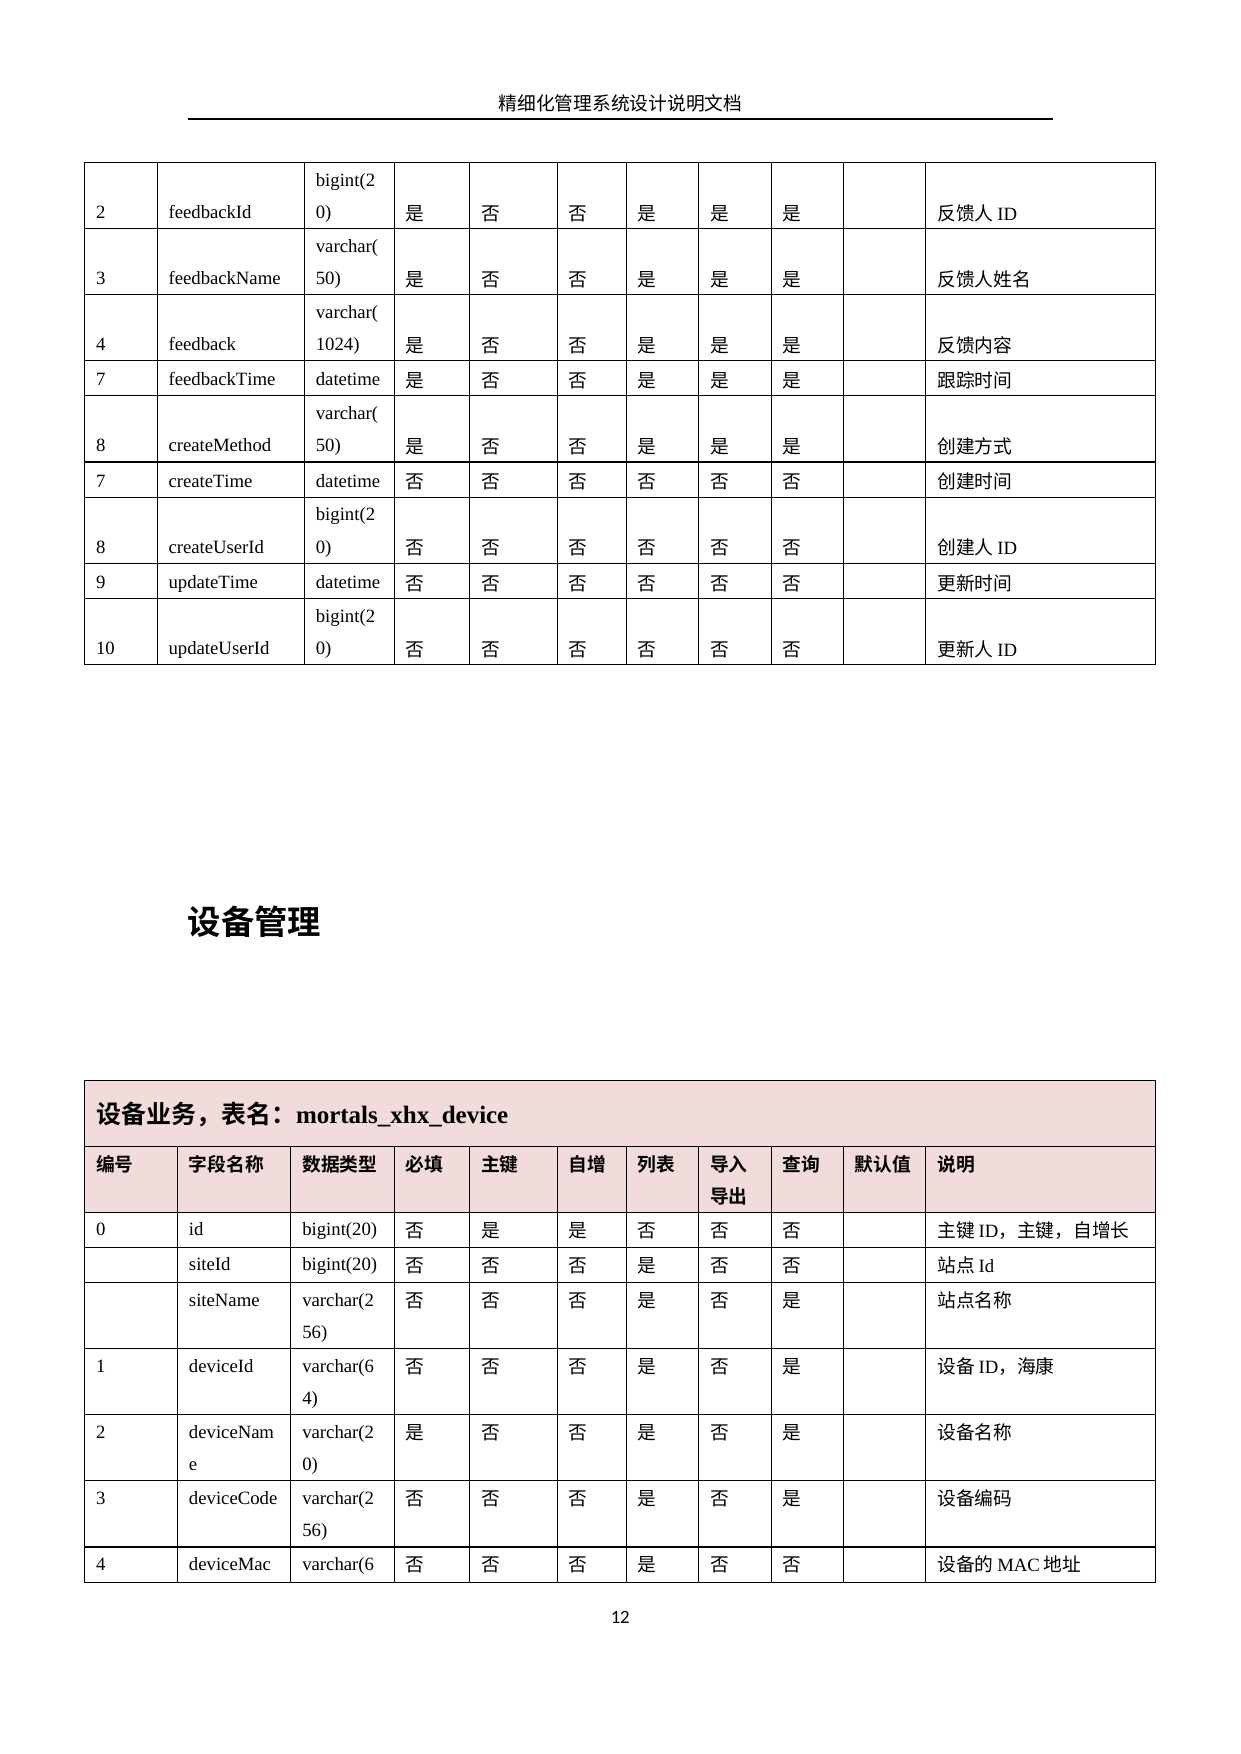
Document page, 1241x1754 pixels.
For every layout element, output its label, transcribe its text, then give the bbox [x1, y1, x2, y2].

table_cell 否 [699, 1415, 771, 1480]
table_cell 否 [627, 564, 698, 598]
table_cell 否 [772, 1213, 843, 1247]
table_cell 是 [395, 396, 469, 461]
table_cell 1 [85, 1349, 177, 1414]
table_cell 否 [558, 1548, 626, 1582]
table_cell 是 [627, 163, 698, 228]
table_cell 否 [699, 498, 771, 563]
table_cell 是 [772, 1481, 843, 1546]
table_cell 否 [395, 1349, 469, 1414]
table_cell 跟踪时间 [926, 361, 1155, 395]
table_cell 反馈人姓名 [926, 229, 1155, 294]
table_cell datetime [305, 564, 394, 598]
table_cell 否 [470, 163, 557, 228]
table_cell 是 [395, 361, 469, 395]
table_cell [844, 361, 925, 395]
table_cell deviceId [178, 1349, 290, 1414]
table_cell 是 [772, 163, 843, 228]
table_cell 必填 [395, 1147, 469, 1212]
table_cell [844, 1213, 925, 1247]
table_cell 否 [470, 229, 557, 294]
table_cell deviceName [178, 1415, 290, 1480]
table_cell 否 [395, 1283, 469, 1348]
table_cell 设备的MAC地址 [926, 1548, 1155, 1582]
table_cell 是 [627, 361, 698, 395]
table_cell bigint(20) [305, 498, 394, 563]
table_cell 否 [395, 463, 469, 497]
table_cell feedbackTime [158, 361, 304, 395]
table_cell 是 [395, 1415, 469, 1480]
table_cell 8 [85, 498, 157, 563]
table_cell 否 [395, 564, 469, 598]
table_cell datetime [305, 361, 394, 395]
table_cell 是 [627, 295, 698, 360]
table_cell 4 [85, 1548, 177, 1582]
table_cell createTime [158, 463, 304, 497]
table_cell deviceCode [178, 1481, 290, 1546]
table_cell 导入导出 [699, 1147, 771, 1212]
table_cell 否 [558, 498, 626, 563]
table_cell 否 [558, 1349, 626, 1414]
table_cell [844, 1415, 925, 1480]
table_cell 3 [85, 229, 157, 294]
table_cell 查询 [772, 1147, 843, 1212]
table_cell 是 [627, 1248, 698, 1282]
table_cell 数据类型 [291, 1147, 394, 1212]
table_cell createUserId [158, 498, 304, 563]
table_cell 否 [558, 1415, 626, 1480]
table_cell 否 [772, 498, 843, 563]
table_cell 是 [395, 163, 469, 228]
table_cell updateUserId [158, 599, 304, 664]
table_cell 否 [558, 396, 626, 461]
table_cell 主键 [470, 1147, 557, 1212]
table_cell 否 [558, 564, 626, 598]
table_cell bigint(20) [291, 1213, 394, 1247]
table_cell 设备编码 [926, 1481, 1155, 1546]
table_cell 否 [699, 1349, 771, 1414]
table_cell 0 [85, 1213, 177, 1247]
table_cell 更新时间 [926, 564, 1155, 598]
table_cell 默认值 [844, 1147, 925, 1212]
table_cell 是 [627, 1349, 698, 1414]
table_cell 否 [470, 463, 557, 497]
table_cell [844, 229, 925, 294]
table_cell [844, 463, 925, 497]
table_cell 是 [772, 1349, 843, 1414]
table_cell 7 [85, 361, 157, 395]
table_cell 站点名称 [926, 1283, 1155, 1348]
table_cell 是 [627, 1481, 698, 1546]
table_cell 否 [558, 1248, 626, 1282]
table_cell 否 [470, 361, 557, 395]
table_cell 列表 [627, 1147, 698, 1212]
table_cell 是 [699, 295, 771, 360]
table_cell 设备ID，海康 [926, 1349, 1155, 1414]
table_cell 否 [395, 1248, 469, 1282]
table_cell 否 [772, 1248, 843, 1282]
table_cell 否 [470, 1283, 557, 1348]
table_cell 否 [558, 229, 626, 294]
table_cell 否 [699, 1213, 771, 1247]
table_cell varchar(1024) [305, 295, 394, 360]
table_cell 站点Id [926, 1248, 1155, 1282]
table_cell varchar(20) [291, 1415, 394, 1480]
table_cell 是 [395, 295, 469, 360]
table_cell 否 [627, 498, 698, 563]
table_cell 是 [470, 1213, 557, 1247]
table_cell 编号 [85, 1147, 177, 1212]
table_cell varchar(256) [291, 1481, 394, 1546]
table_cell 4 [85, 295, 157, 360]
table_cell 8 [85, 396, 157, 461]
table_cell 否 [699, 1283, 771, 1348]
table_cell 否 [558, 163, 626, 228]
table_cell 是 [772, 361, 843, 395]
table_cell deviceMac [178, 1548, 290, 1582]
table_cell varchar(64) [291, 1548, 394, 1582]
table_cell [844, 1481, 925, 1546]
table_cell 否 [470, 1548, 557, 1582]
table_cell 否 [395, 1481, 469, 1546]
table_cell 否 [470, 599, 557, 664]
table_cell updateTime [158, 564, 304, 598]
table_cell 否 [772, 564, 843, 598]
table_cell 是 [627, 1548, 698, 1582]
table_cell 是 [772, 1283, 843, 1348]
table_cell 是 [772, 295, 843, 360]
table_cell 否 [395, 599, 469, 664]
table_cell 2 [85, 1415, 177, 1480]
table_cell [844, 1248, 925, 1282]
table_cell 反馈人ID [926, 163, 1155, 228]
table_cell 否 [470, 1481, 557, 1546]
table_cell siteId [178, 1248, 290, 1282]
table_cell 是 [699, 396, 771, 461]
table_cell 否 [772, 463, 843, 497]
table_cell 否 [558, 295, 626, 360]
table_cell 否 [395, 1213, 469, 1247]
table_cell feedback [158, 295, 304, 360]
table_cell datetime [305, 463, 394, 497]
table_cell 否 [772, 1548, 843, 1582]
table_cell 否 [558, 1481, 626, 1546]
table_cell 7 [85, 463, 157, 497]
table_cell 设备名称 [926, 1415, 1155, 1480]
table_cell 主键ID，主键，自增长 [926, 1213, 1155, 1247]
table_cell 否 [470, 498, 557, 563]
table_cell 否 [627, 463, 698, 497]
table_cell 否 [699, 1481, 771, 1546]
table_cell [844, 1548, 925, 1582]
table_cell 9 [85, 564, 157, 598]
table_cell 更新人ID [926, 599, 1155, 664]
table_cell 10 [85, 599, 157, 664]
table_cell 是 [558, 1213, 626, 1247]
table_cell 否 [470, 396, 557, 461]
table_cell 是 [699, 163, 771, 228]
table_cell 否 [627, 599, 698, 664]
table_cell [844, 295, 925, 360]
table_cell 自增 [558, 1147, 626, 1212]
table_cell siteName [178, 1283, 290, 1348]
table_cell 否 [470, 564, 557, 598]
table_cell 是 [627, 1415, 698, 1480]
table_cell 是 [699, 229, 771, 294]
table_cell 否 [558, 599, 626, 664]
table_cell feedbackId [158, 163, 304, 228]
table_cell createMethod [158, 396, 304, 461]
table_cell bigint(20) [305, 163, 394, 228]
table_cell 2 [85, 163, 157, 228]
table_cell 是 [699, 361, 771, 395]
table_cell 否 [558, 463, 626, 497]
table_cell [85, 1248, 177, 1282]
table_cell 否 [470, 295, 557, 360]
subtitle 设备管理 [187, 887, 1053, 952]
table_cell 否 [558, 1283, 626, 1348]
table_cell [844, 564, 925, 598]
table_cell 创建人ID [926, 498, 1155, 563]
table_cell [844, 163, 925, 228]
table_cell 创建方式 [926, 396, 1155, 461]
table_cell 否 [699, 1548, 771, 1582]
table_cell 否 [627, 1213, 698, 1247]
table_header 设备业务，表名：mortals_xhx_device [85, 1081, 1155, 1146]
table_cell 3 [85, 1481, 177, 1546]
table_cell 字段名称 [178, 1147, 290, 1212]
table_cell 是 [772, 1415, 843, 1480]
table_cell 否 [470, 1349, 557, 1414]
table_cell 是 [627, 396, 698, 461]
table_cell 是 [395, 229, 469, 294]
table_cell varchar(50) [305, 229, 394, 294]
table_cell 说明 [926, 1147, 1155, 1212]
table_cell [844, 498, 925, 563]
table_cell [844, 599, 925, 664]
table_cell [844, 396, 925, 461]
table_cell 是 [772, 396, 843, 461]
table_cell varchar(256) [291, 1283, 394, 1348]
table_cell 是 [627, 1283, 698, 1348]
table_cell 否 [470, 1415, 557, 1480]
table_cell id [178, 1213, 290, 1247]
table_cell 否 [699, 463, 771, 497]
table_cell 否 [699, 564, 771, 598]
table_cell 否 [699, 1248, 771, 1282]
table_cell [844, 1283, 925, 1348]
table_cell 否 [772, 599, 843, 664]
table_cell 否 [558, 361, 626, 395]
table_cell bigint(20) [305, 599, 394, 664]
table_cell varchar(64) [291, 1349, 394, 1414]
table_cell 是 [627, 229, 698, 294]
table_cell 否 [395, 498, 469, 563]
table_cell bigint(20) [291, 1248, 394, 1282]
table_cell 否 [470, 1248, 557, 1282]
table_cell feedbackName [158, 229, 304, 294]
table_cell [844, 1349, 925, 1414]
table_cell 否 [395, 1548, 469, 1582]
table_cell varchar(50) [305, 396, 394, 461]
table_cell 反馈内容 [926, 295, 1155, 360]
table_cell 是 [772, 229, 843, 294]
table_cell [85, 1283, 177, 1348]
table_cell 否 [699, 599, 771, 664]
table_cell 创建时间 [926, 463, 1155, 497]
